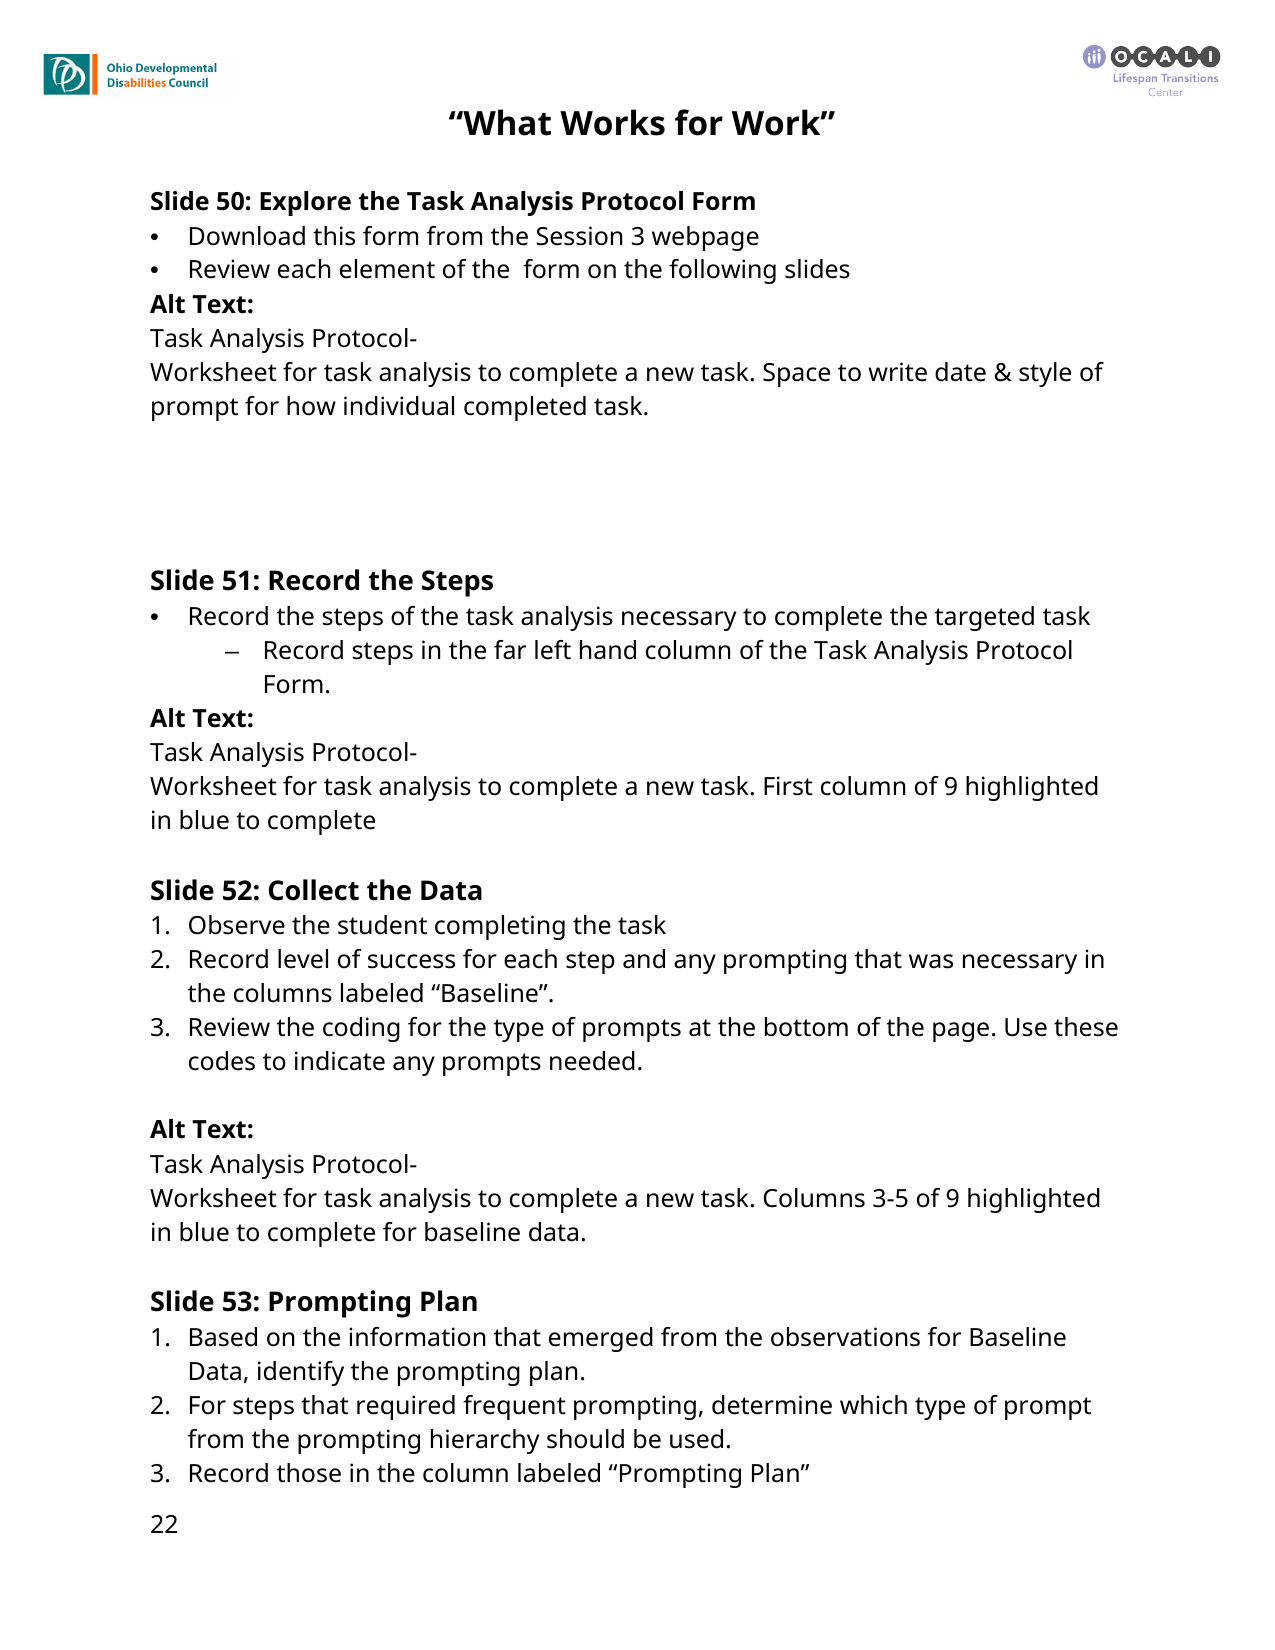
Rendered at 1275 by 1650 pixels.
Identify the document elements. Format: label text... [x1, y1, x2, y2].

list Review each element of the form on the following slides [150, 252, 1125, 286]
picture [1080, 43, 1224, 99]
text Alt Text: [150, 286, 1125, 320]
text Slide 52: Collect the Data [150, 871, 1125, 908]
text Alt Text: [150, 1112, 1125, 1146]
text Slide 50: Explore the Task Analysis Protocol Form [150, 184, 1125, 218]
list Observe the student completing the task [150, 908, 1125, 942]
list Record the steps of the task analysis necessary to complete the targeted task [150, 598, 1125, 632]
text Alt Text: [150, 701, 1125, 735]
text Task Analysis Protocol- [150, 735, 1125, 769]
text Worksheet for task analysis to complete a new task. Space to write date & style of prompt for how individual completed task. [150, 354, 1125, 422]
picture [38, 54, 238, 99]
list Record those in the column labeled “Prompting Plan” [150, 1456, 1125, 1490]
text Task Analysis Protocol- [150, 320, 1125, 354]
list For steps that required frequent prompting, determine which type of prompt from the prompting hierarchy should be used. [150, 1387, 1125, 1456]
text Slide 51: Record the Steps [150, 562, 1125, 598]
text Worksheet for task analysis to complete a new task. Columns 3-5 of 9 highlighted in blue to complete for baseline data. [150, 1180, 1125, 1248]
text Slide 53: Prompting Plan [150, 1282, 1125, 1319]
text Task Analysis Protocol- [150, 1146, 1125, 1180]
list Download this form from the Session 3 webpage [150, 218, 1125, 252]
text Worksheet for task analysis to complete a new task. First column of 9 highlighted in blue to complete [150, 769, 1125, 837]
list Based on the information that emerged from the observations for Baseline Data, identify the prompting plan. [150, 1319, 1125, 1387]
list Review the coding for the type of prompts at the bottom of the page. Use these codes to indicate any prompts needed. [150, 1010, 1125, 1078]
list Record level of success for each step and any prompting that was necessary in the columns labeled “Baseline”. [150, 942, 1125, 1010]
list Record steps in the far left hand column of the Task Analysis Protocol Form. [225, 632, 1125, 701]
